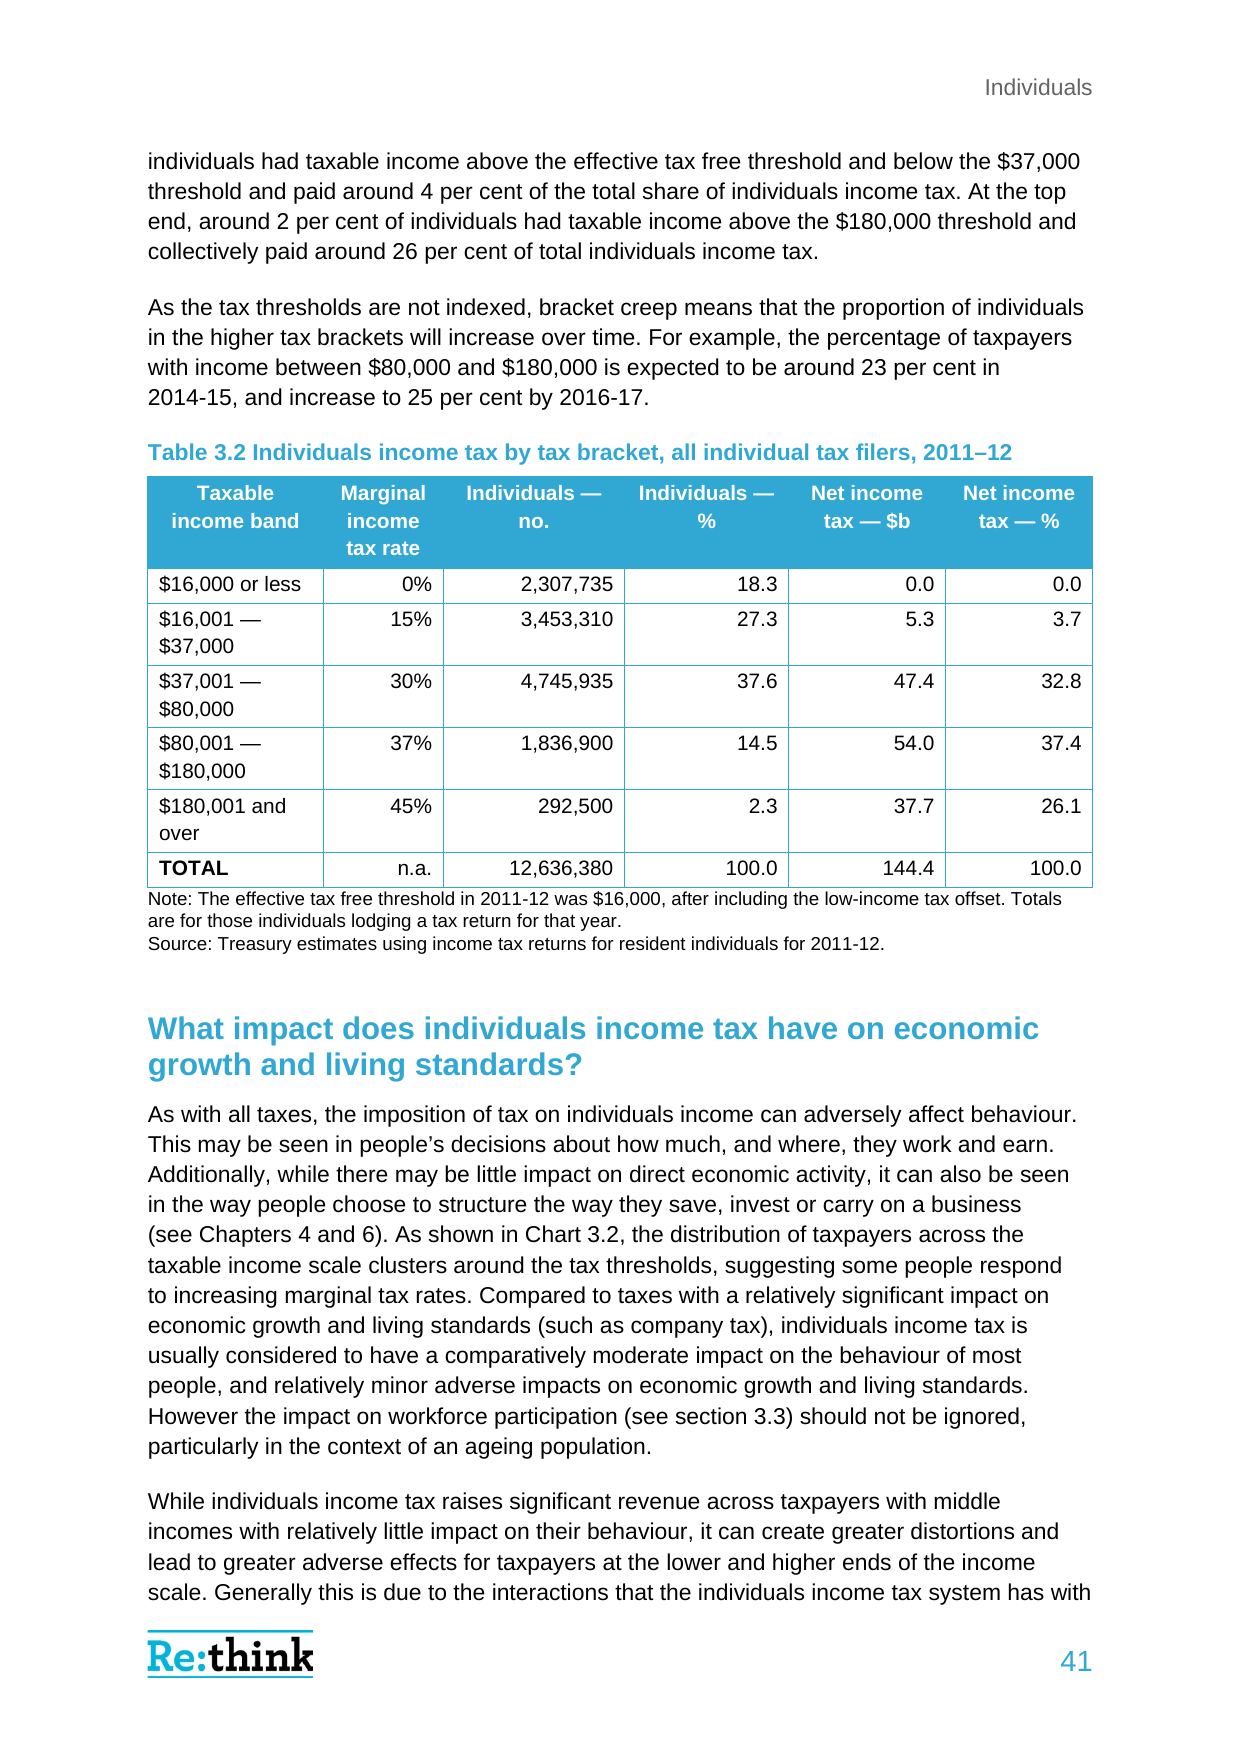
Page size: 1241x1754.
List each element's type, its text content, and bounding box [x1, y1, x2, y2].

table_cell 26.1 [946, 790, 1092, 852]
table_cell 144.4 [789, 853, 945, 887]
text As with all taxes, the imposition of tax on individuals income can adversely affect behaviour. This may be seen in people’s decisions about how much, and where, they work and earn. Additionally, while there may be little impact on direct economic activity, it can also be seen in the way people choose to structure the way they save, invest or carry on a business (see Chapters 4 and 6). As shown in Chart 3.2, the distribution of taxpayers across the taxable income scale clusters around the tax thresholds, suggesting some people respond to increasing marginal tax rates. Compared to taxes with a relatively significant impact on economic growth and living standards (such as company tax), individuals income tax is usually considered to have a comparatively moderate impact on the behaviour of most people, and relatively minor adverse impacts on economic growth and living standards. However the impact on workforce participation (see section 3.3) should not be ignored, particularly in the context of an ageing population. [148, 1101, 1092, 1459]
table_header Marginal income tax rate [324, 477, 443, 568]
table_cell 4,745,935 [444, 666, 624, 727]
table_cell 37.7 [789, 790, 945, 852]
table_header Net income tax — $b [789, 477, 945, 568]
table_cell 14.5 [625, 728, 788, 789]
table_cell 47.4 [789, 666, 945, 727]
table_cell 5.3 [789, 604, 945, 665]
table_cell 32.8 [946, 666, 1092, 727]
table_cell 18.3 [625, 569, 788, 602]
table_cell 12,636,380 [444, 853, 624, 887]
table_cell n.a. [324, 853, 443, 887]
table_cell 100.0 [625, 853, 788, 887]
table_cell 2,307,735 [444, 569, 624, 602]
table_cell 1,836,900 [444, 728, 624, 789]
table_cell 0.0 [789, 569, 945, 602]
table_cell 37.4 [946, 728, 1092, 789]
table_cell TOTAL [148, 853, 323, 887]
table_cell $80,001 — $180,000 [148, 728, 323, 789]
picture [154, 1645, 165, 1655]
table_cell 3.7 [946, 604, 1092, 665]
table_cell 100.0 [946, 853, 1092, 887]
table_cell $37,001 — $80,000 [148, 666, 323, 727]
table_header Individuals — % [625, 477, 788, 568]
table_header Net income tax — % [946, 477, 1092, 568]
table_header Individuals — no. [444, 477, 624, 568]
table_cell 3,453,310 [444, 604, 624, 665]
table_cell $16,000 or less [148, 569, 323, 602]
table_cell 54.0 [789, 728, 945, 789]
subtitle What impact does individuals income tax have on economic growth and living standards? [148, 1010, 1092, 1082]
table_cell 37.6 [625, 666, 788, 727]
table_cell 45% [324, 790, 443, 852]
table_cell 27.3 [625, 604, 788, 665]
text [148, 148, 1092, 265]
table_cell 0% [324, 569, 443, 602]
picture [147, 1630, 313, 1676]
table_cell 37% [324, 728, 443, 789]
text Note: The effective tax free threshold in 2011-12 was $16,000, after including the low-income tax offset. Totals are for those individuals lodging a tax return for that year. [148, 888, 1092, 931]
text Source: Treasury estimates using income tax returns for resident individuals for 2011-12. [148, 933, 1092, 955]
text As the tax thresholds are not indexed, bracket creep means that the proportion of individuals in the higher tax brackets will increase over time. For example, the percentage of taxpayers with income between $80,000 and $180,000 is expected to be around 23 per cent in 2014-15, and increase to 25 per cent by 2016-17. [148, 293, 1092, 411]
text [148, 1488, 1092, 1605]
table_cell 292,500 [444, 790, 624, 852]
table_cell $180,001 and over [148, 790, 323, 852]
table_cell 2.3 [625, 790, 788, 852]
table_cell $16,001 — $37,000 [148, 604, 323, 665]
table_cell 0.0 [946, 569, 1092, 602]
table_cell 15% [324, 604, 443, 665]
table_header Taxable income band [148, 477, 323, 568]
table_cell 30% [324, 666, 443, 727]
